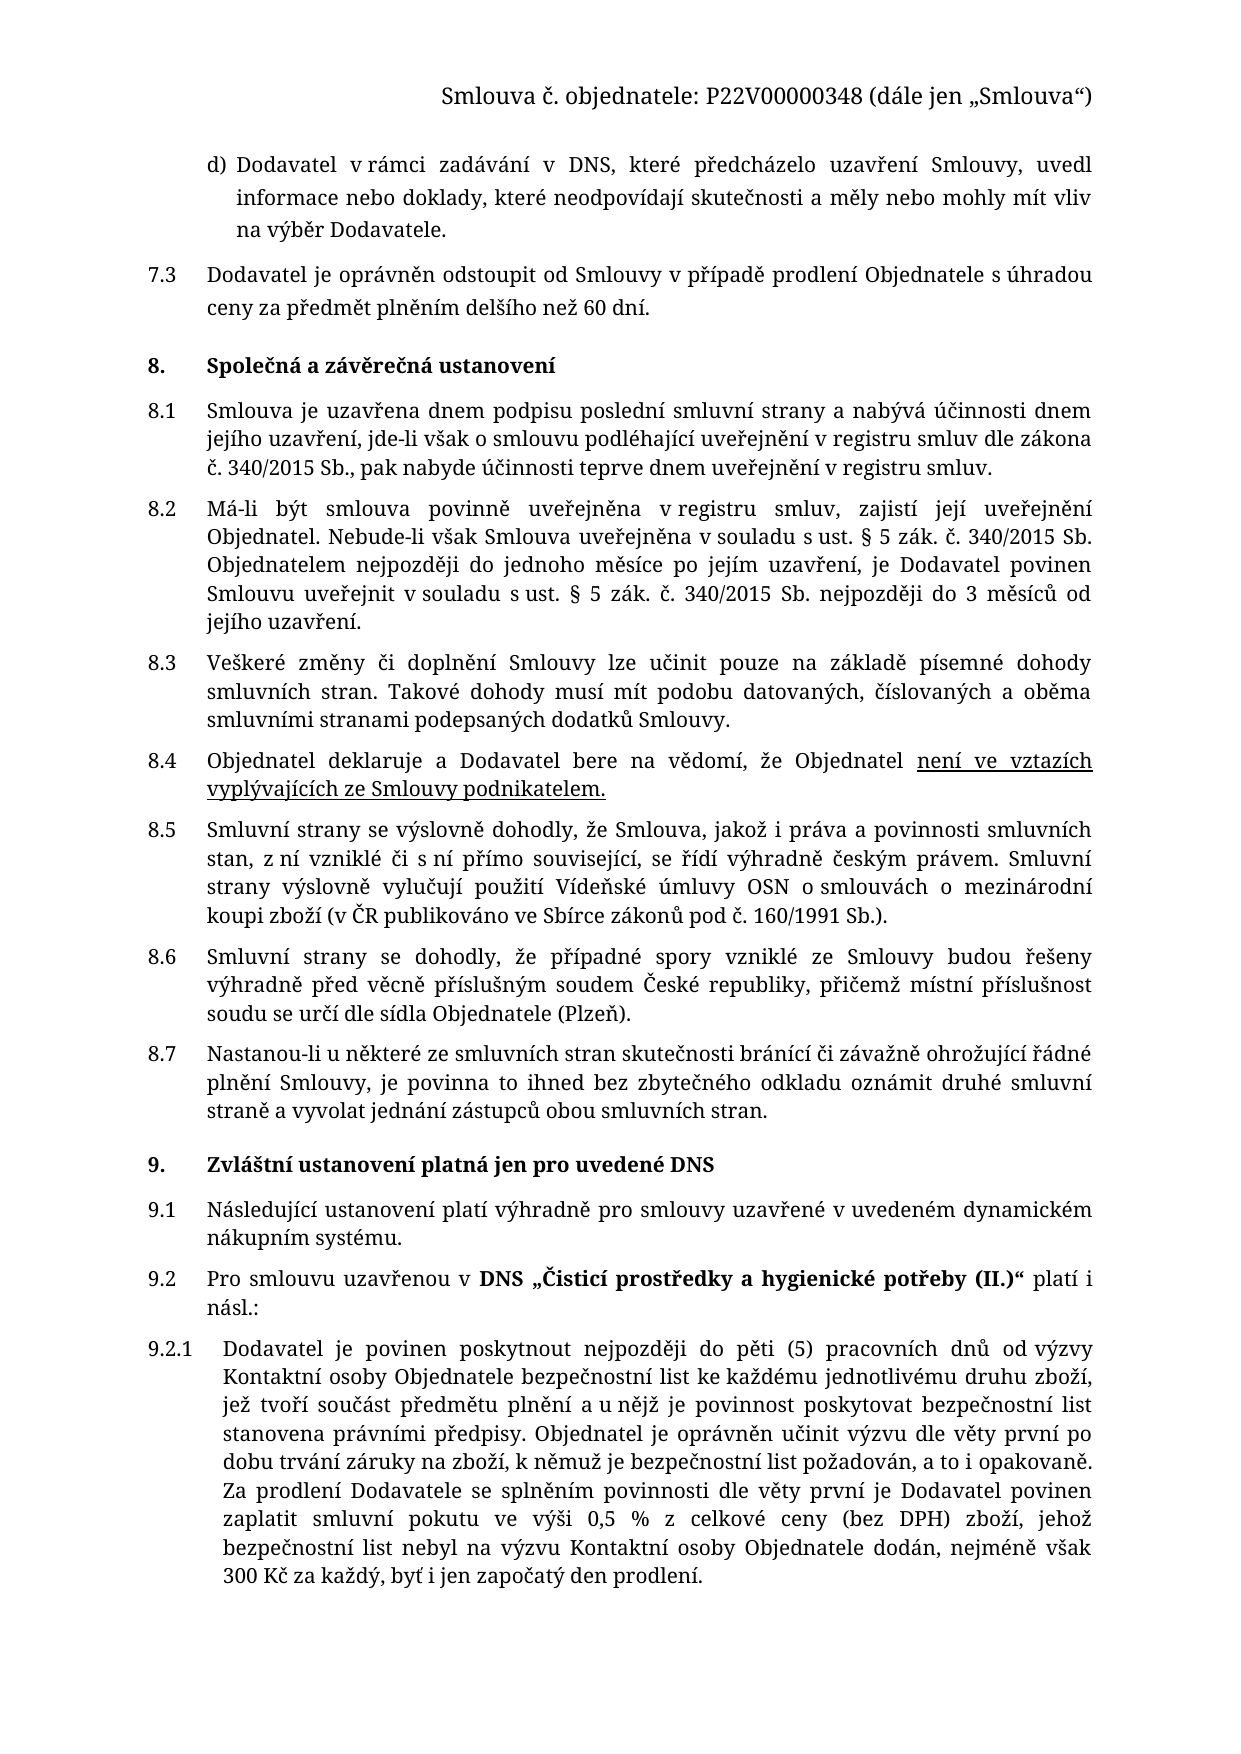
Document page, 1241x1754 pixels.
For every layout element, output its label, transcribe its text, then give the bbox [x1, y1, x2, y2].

list Dodavatel je oprávněn odstoupit od Smlouvy v případě prodlení Objednatele s úhradou ceny za předmět plněním delšího než 60 dní. [148, 261, 1093, 322]
list Následující ustanovení platí výhradně pro smlouvy uzavřené v uvedeném dynamickém nákupním systému. [148, 1195, 1093, 1252]
list Nastanou-li u některé ze smluvních stran skutečnosti bránící či závažně ohrožující řádné plnění Smlouvy, je povinna to ihned bez zbytečného odkladu oznámit druhé smluvní straně a vyvolat jednání zástupců obou smluvních stran. [148, 1039, 1093, 1125]
list Společná a závěrečná ustanovení [148, 351, 1093, 379]
list Zvláštní ustanovení platná jen pro uvedené DNS [148, 1150, 1093, 1178]
list Dodavatel v rámci zadávání v DNS, které předcházelo uzavření Smlouvy, uvedl informace nebo doklady, které neodpovídají skutečnosti a měly nebo mohly mít vliv na výběr Dodavatele. [207, 150, 1093, 244]
list Veškeré změny či doplnění Smlouvy lze učinit pouze na základě písemné dohody smluvních stran. Takové dohody musí mít podobu datovaných, číslovaných a oběma smluvními stranami podepsaných dodatků Smlouvy. [148, 648, 1093, 734]
list Smlouva je uzavřena dnem podpisu poslední smluvní strany a nabývá účinnosti dnem jejího uzavření, jde-li však o smlouvu podléhající uveřejnění v registru smluv dle zákona č. 340/2015 Sb., pak nabyde účinnosti teprve dnem uveřejnění v registru smluv. [148, 396, 1093, 481]
list Objednatel deklaruje a Dodavatel bere na vědomí, že Objednatel není ve vztazích vyplývajících ze Smlouvy podnikatelem. [148, 746, 1093, 803]
list Pro smlouvu uzavřenou v DNS „Čisticí prostředky a hygienické potřeby (II.)“ platí i násl.: [148, 1264, 1093, 1321]
list Má-li být smlouva povinně uveřejněna v registru smluv, zajistí její uveřejnění Objednatel. Nebude-li však Smlouva uveřejněna v souladu s ust. § 5 zák. č. 340/2015 Sb. Objednatelem nejpozději do jednoho měsíce po jejím uzavření, je Dodavatel povinen Smlouvu uveřejnit v souladu s ust. § 5 zák. č. 340/2015 Sb. nejpozději do 3 měsíců od jejího uzavření. [148, 494, 1093, 636]
list Dodavatel je povinen poskytnout nejpozději do pěti (5) pracovních dnů od výzvy Kontaktní osoby Objednatele bezpečnostní list ke každému jednotlivému druhu zboží, jež tvoří součást předmětu plnění a u nějž je povinnost poskytovat bezpečnostní list stanovena právními předpisy. Objednatel je oprávněn učinit výzvu dle věty první po dobu trvání záruky na zboží, k němuž je bezpečnostní list požadován, a to i opakovaně. Za prodlení Dodavatele se splněním povinnosti dle věty první je Dodavatel povinen zaplatit smluvní pokutu ve výši 0,5 % z celkové ceny (bez DPH) zboží, jehož bezpečnostní list nebyl na výzvu Kontaktní osoby Objednatele dodán, nejméně však 300 Kč za každý, byť i jen započatý den prodlení. [148, 1334, 1093, 1590]
list Smluvní strany se výslovně dohodly, že Smlouva, jakož i práva a povinnosti smluvních stan, z ní vzniklé či s ní přímo související, se řídí výhradně českým právem. Smluvní strany výslovně vylučují použití Vídeňské úmluvy OSN o smlouvách o mezinárodní koupi zboží (v ČR publikováno ve Sbírce zákonů pod č. 160/1991 Sb.). [148, 816, 1093, 929]
list Smluvní strany se dohodly, že případné spory vzniklé ze Smlouvy budou řešeny výhradně před věcně příslušným soudem České republiky, přičemž místní příslušnost soudu se určí dle sídla Objednatele (Plzeň). [148, 942, 1093, 1027]
